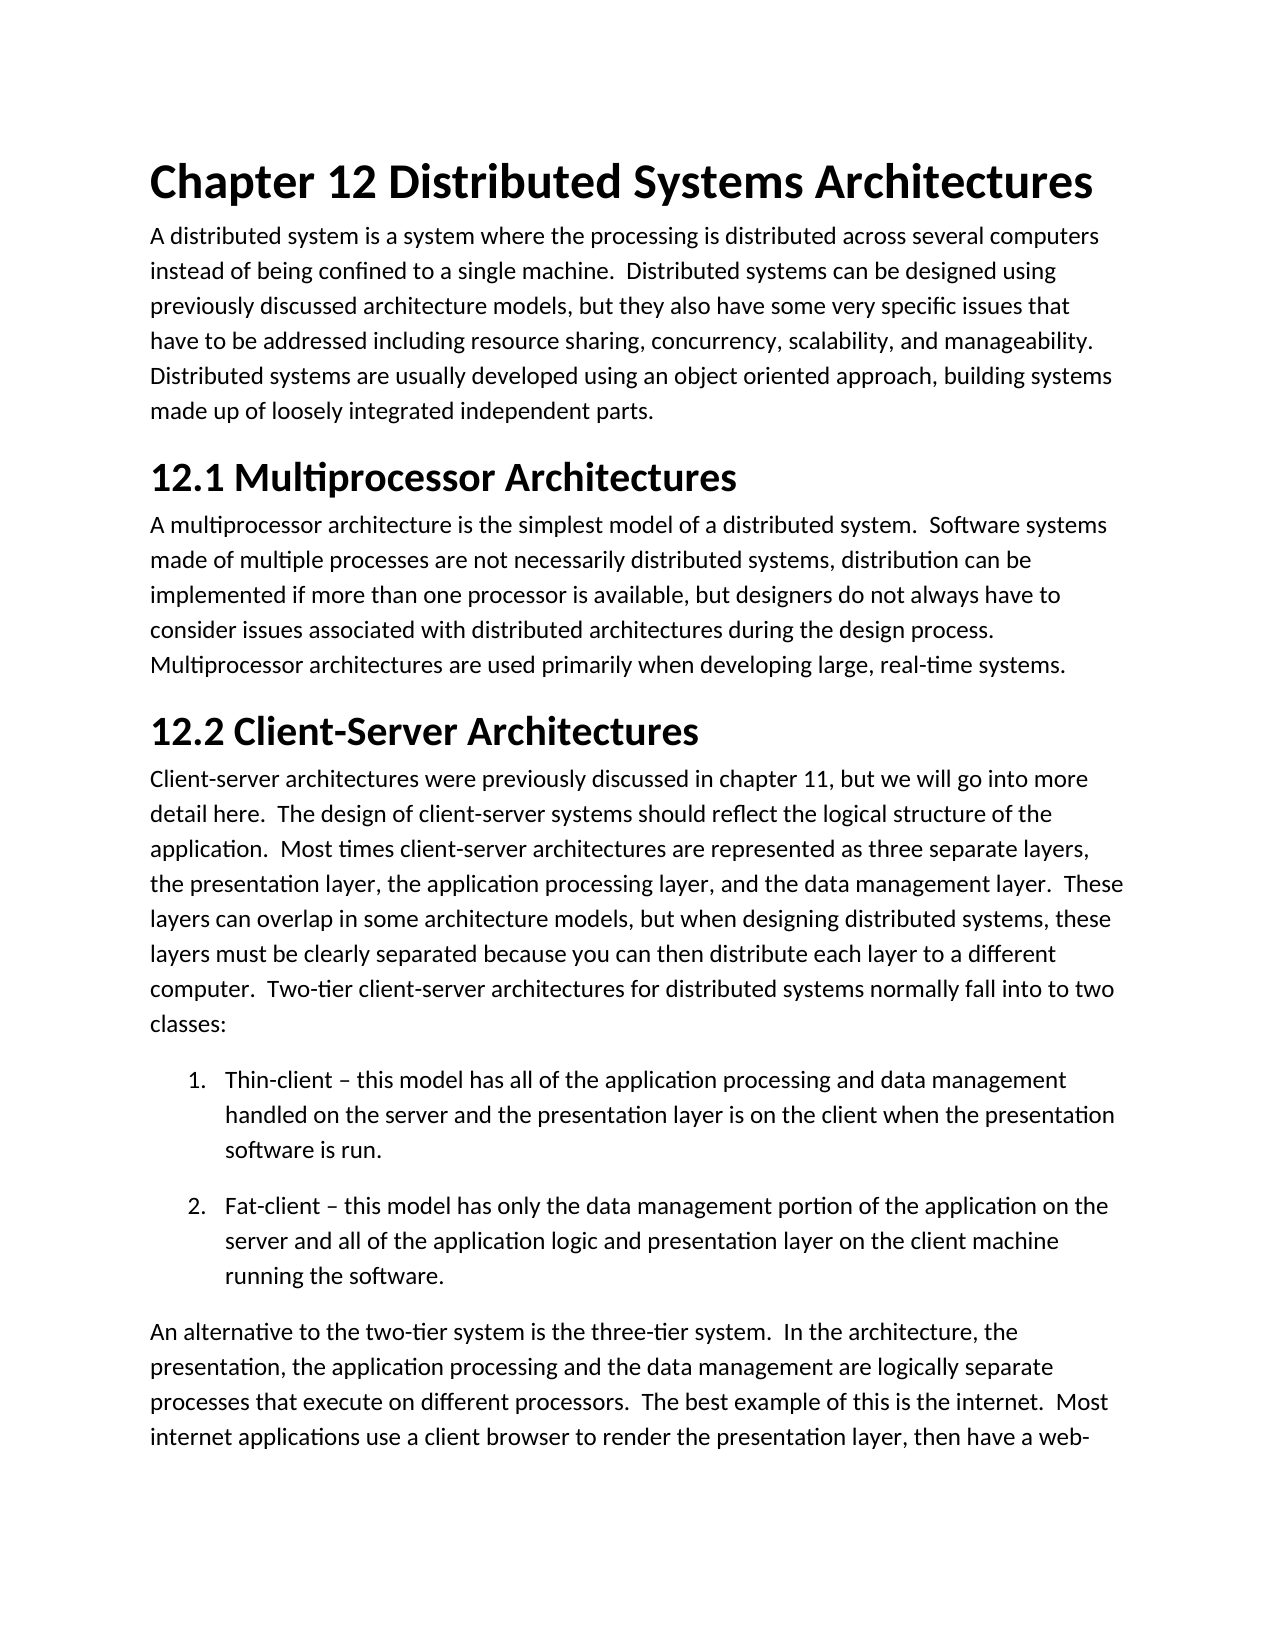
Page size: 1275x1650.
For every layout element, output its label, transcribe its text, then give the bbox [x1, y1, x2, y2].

list Thin-client – this model has all of the application processing and data management handled on the server and the presentation layer is on the client when the presentation software is run. [187, 1064, 1125, 1165]
subtitle Chapter 12 Distributed Systems Architectures [150, 150, 1125, 211]
subtitle 12.1 Multiprocessor Architectures [150, 451, 1125, 502]
subtitle 12.2 Client-Server Architectures [150, 705, 1125, 756]
text A distributed system is a system where the processing is distributed across several computers instead of being confined to a single machine. Distributed systems can be designed using previously discussed architecture models, but they also have some very specific issues that have to be addressed including resource sharing, concurrency, scalability, and manageability. Distributed systems are usually developed using an object oriented approach, building systems made up of loosely integrated independent parts. [150, 220, 1125, 426]
text Client-server architectures were previously discussed in chapter 11, but we will go into more detail here. The design of client-server systems should reflect the logical structure of the application. Most times client-server architectures are represented as three separate layers, the presentation layer, the application processing layer, and the data management layer. These layers can overlap in some architecture models, but when designing distributed systems, these layers must be clearly separated because you can then distribute each layer to a different computer. Two-tier client-server architectures for distributed systems normally fall into to two classes: [150, 764, 1125, 1039]
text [150, 1316, 1125, 1452]
list Fat-client – this model has only the data management portion of the application on the server and all of the application logic and presentation layer on the client machine running the software. [187, 1190, 1125, 1291]
text A multiprocessor architecture is the simplest model of a distributed system. Software systems made of multiple processes are not necessarily distributed systems, distribution can be implemented if more than one processor is available, but designers do not always have to consider issues associated with distributed architectures during the design process. Multiprocessor architectures are used primarily when developing large, real-time systems. [150, 509, 1125, 680]
